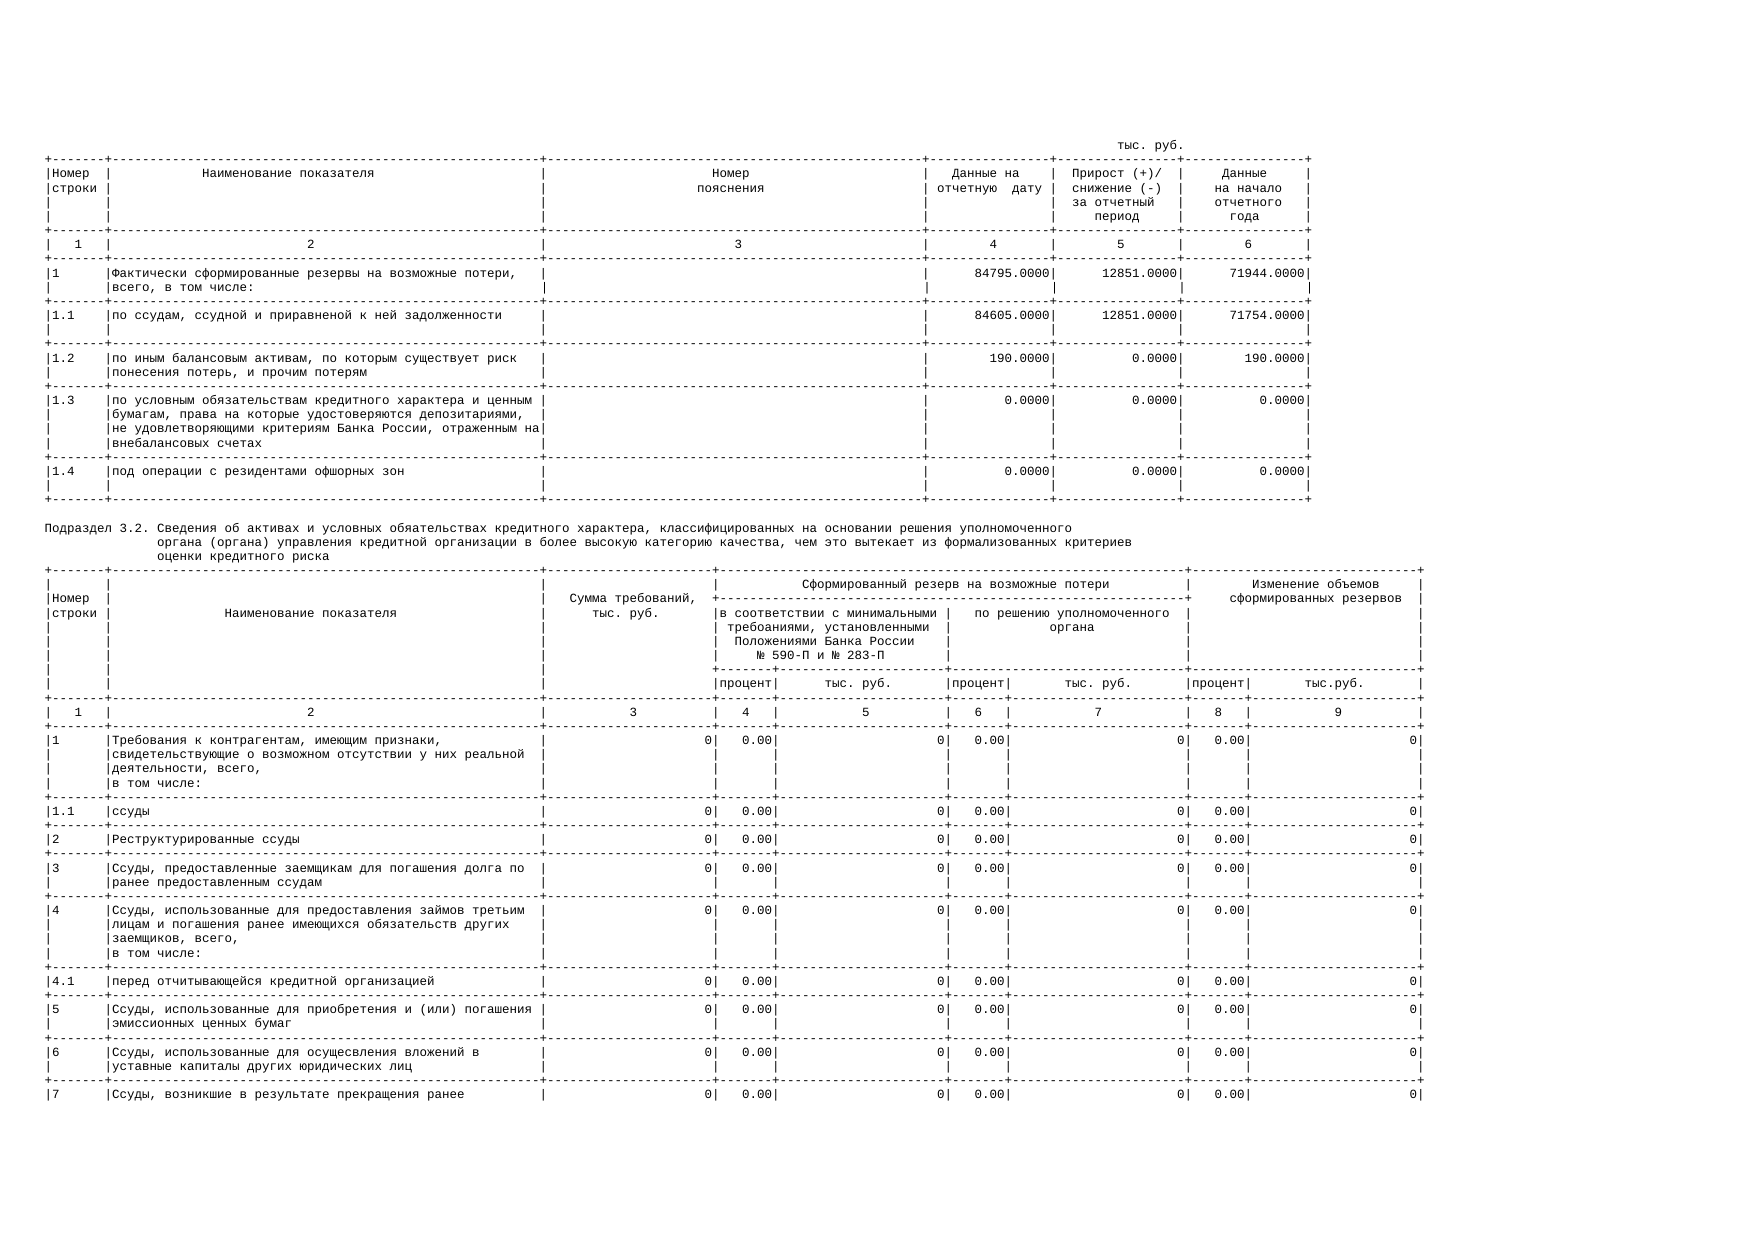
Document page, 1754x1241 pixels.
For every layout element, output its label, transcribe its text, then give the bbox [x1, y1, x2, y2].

text | |всего, в том числе: | | | | | [44, 281, 1728, 295]
text | |в том числе: | | | | | | | | [44, 777, 1728, 791]
text |6 |Ссуды, использованные для осущесвления вложений в | 0| 0.00| 0| 0.00| 0| 0.00| 0| [44, 1046, 1728, 1060]
text | | | | | | | [44, 323, 1728, 337]
text Подраздел 3.2. Сведения об активах и условных обяательствах кредитного характера, классифицированных на основании решения уполномоченного [44, 522, 1728, 536]
text |строки | Наименование показателя | тыс. руб. |в соответствии с минимальными | по решению уполномоченного | | [44, 607, 1728, 621]
text +-------+---------------------------------------------------------+--------------------------------------------------+----------------+----------------+----------------+ [44, 337, 1728, 352]
text | | | | | за отчетный | отчетного | [44, 196, 1728, 210]
text +-------+---------------------------------------------------------+--------------------------------------------------+----------------+----------------+----------------+ [44, 295, 1728, 309]
text | |понесения потерь, и прочим потерям | | | | | [44, 366, 1728, 380]
text | |деятельности, всего, | | | | | | | | [44, 762, 1728, 777]
text | |уставные капиталы других юридических лиц | | | | | | | | [44, 1060, 1728, 1074]
text |1.1 |ссуды | 0| 0.00| 0| 0.00| 0| 0.00| 0| [44, 805, 1728, 819]
text | | | | | период | года | [44, 210, 1728, 224]
text | |свидетельствующие о возможном отсутствии у них реальной | | | | | | | | [44, 748, 1728, 762]
text | 1 | 2 | 3 | 4 | 5 | 6 | 7 | 8 | 9 | [44, 706, 1728, 720]
text |Номер | | Сумма требований, +--------------------------------------------------------------+ сформированных резервов | [44, 592, 1728, 607]
text | | | |процент| тыс. руб. |процент| тыс. руб. |процент| тыс.руб. | [44, 677, 1728, 692]
text тыс. руб. [44, 139, 1728, 153]
text | |в том числе: | | | | | | | | [44, 947, 1728, 961]
text | | | +-------+----------------------+-------------------------------+------------------------------+ [44, 663, 1728, 677]
text |строки | | пояснения | отчетную дату | снижение (-) | на начало | [44, 182, 1728, 196]
text +-------+---------------------------------------------------------+----------------------+--------------------------------------------------------------+------------------------------+ [44, 564, 1728, 578]
text | |заемщиков, всего, | | | | | | | | [44, 932, 1728, 947]
text | | | | Положениями Банка России | | | [44, 635, 1728, 649]
text +-------+---------------------------------------------------------+--------------------------------------------------+----------------+----------------+----------------+ [44, 252, 1728, 267]
text | |не удовлетворяющими критериям Банка России, отраженным на| | | | | [44, 422, 1728, 437]
text органа (органа) управления кредитной организации в более высокую категорию качества, чем это вытекает из формализованных критериев [44, 536, 1728, 550]
text | 1 | 2 | 3 | 4 | 5 | 6 | [44, 238, 1728, 252]
text +-------+---------------------------------------------------------+--------------------------------------------------+----------------+----------------+----------------+ [44, 493, 1728, 507]
text |1.3 |по условным обязательствам кредитного характера и ценным | | 0.0000| 0.0000| 0.0000| [44, 394, 1728, 408]
text |Номер | Наименование показателя | Номер | Данные на | Прирост (+)/ | Данные | [44, 167, 1728, 182]
text | |лицам и погашения ранее имеющихся обязательств других | | | | | | | | [44, 918, 1728, 932]
text |1 |Требования к контрагентам, имеющим признаки, | 0| 0.00| 0| 0.00| 0| 0.00| 0| [44, 734, 1728, 748]
text | | | | требоаниями, установленными | органа | | [44, 621, 1728, 635]
text | | | | № 590-П и № 283-П | | | [44, 649, 1728, 663]
text |4 |Ссуды, использованные для предоставления займов третьим | 0| 0.00| 0| 0.00| 0| 0.00| 0| [44, 904, 1728, 918]
text | |эмиссионных ценных бумаг | | | | | | | | [44, 1017, 1728, 1032]
text оценки кредитного риска [44, 550, 1728, 564]
text +-------+---------------------------------------------------------+--------------------------------------------------+----------------+----------------+----------------+ [44, 153, 1728, 167]
text |2 |Реструктурированные ссуды | 0| 0.00| 0| 0.00| 0| 0.00| 0| [44, 833, 1728, 847]
text +-------+---------------------------------------------------------+--------------------------------------------------+----------------+----------------+----------------+ [44, 380, 1728, 394]
text |7 |Ссуды, возникшие в результате прекращения ранее | 0| 0.00| 0| 0.00| 0| 0.00| 0| [44, 1088, 1728, 1102]
text |1.1 |по ссудам, ссудной и приравненой к ней задолженности | | 84605.0000| 12851.0000| 71754.0000| [44, 309, 1728, 323]
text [44, 1074, 1728, 1088]
text | |внебалансовых счетах | | | | | [44, 437, 1728, 451]
text +-------+---------------------------------------------------------+--------------------------------------------------+----------------+----------------+----------------+ [44, 451, 1728, 465]
text | |бумагам, права на которые удостоверяются депозитариями, | | | | | [44, 408, 1728, 422]
text |1 |Фактически сформированные резервы на возможные потери, | | 84795.0000| 12851.0000| 71944.0000| [44, 267, 1728, 281]
text |4.1 |перед отчитывающейся кредитной организацией | 0| 0.00| 0| 0.00| 0| 0.00| 0| [44, 975, 1728, 989]
text |1.4 |под операции с резидентами офшорных зон | | 0.0000| 0.0000| 0.0000| [44, 465, 1728, 479]
text |3 |Ссуды, предоставленные заемщикам для погашения долга по | 0| 0.00| 0| 0.00| 0| 0.00| 0| [44, 862, 1728, 876]
text | | | | Сформированный резерв на возможные потери | Изменение объемов | [44, 578, 1728, 592]
text |1.2 |по иным балансовым активам, по которым существует риск | | 190.0000| 0.0000| 190.0000| [44, 352, 1728, 366]
text |5 |Ссуды, использованные для приобретения и (или) погашения | 0| 0.00| 0| 0.00| 0| 0.00| 0| [44, 1003, 1728, 1017]
text | | | | | | | [44, 479, 1728, 493]
text +-------+---------------------------------------------------------+--------------------------------------------------+----------------+----------------+----------------+ [44, 224, 1728, 238]
text | |ранее предоставленным ссудам | | | | | | | | [44, 876, 1728, 890]
